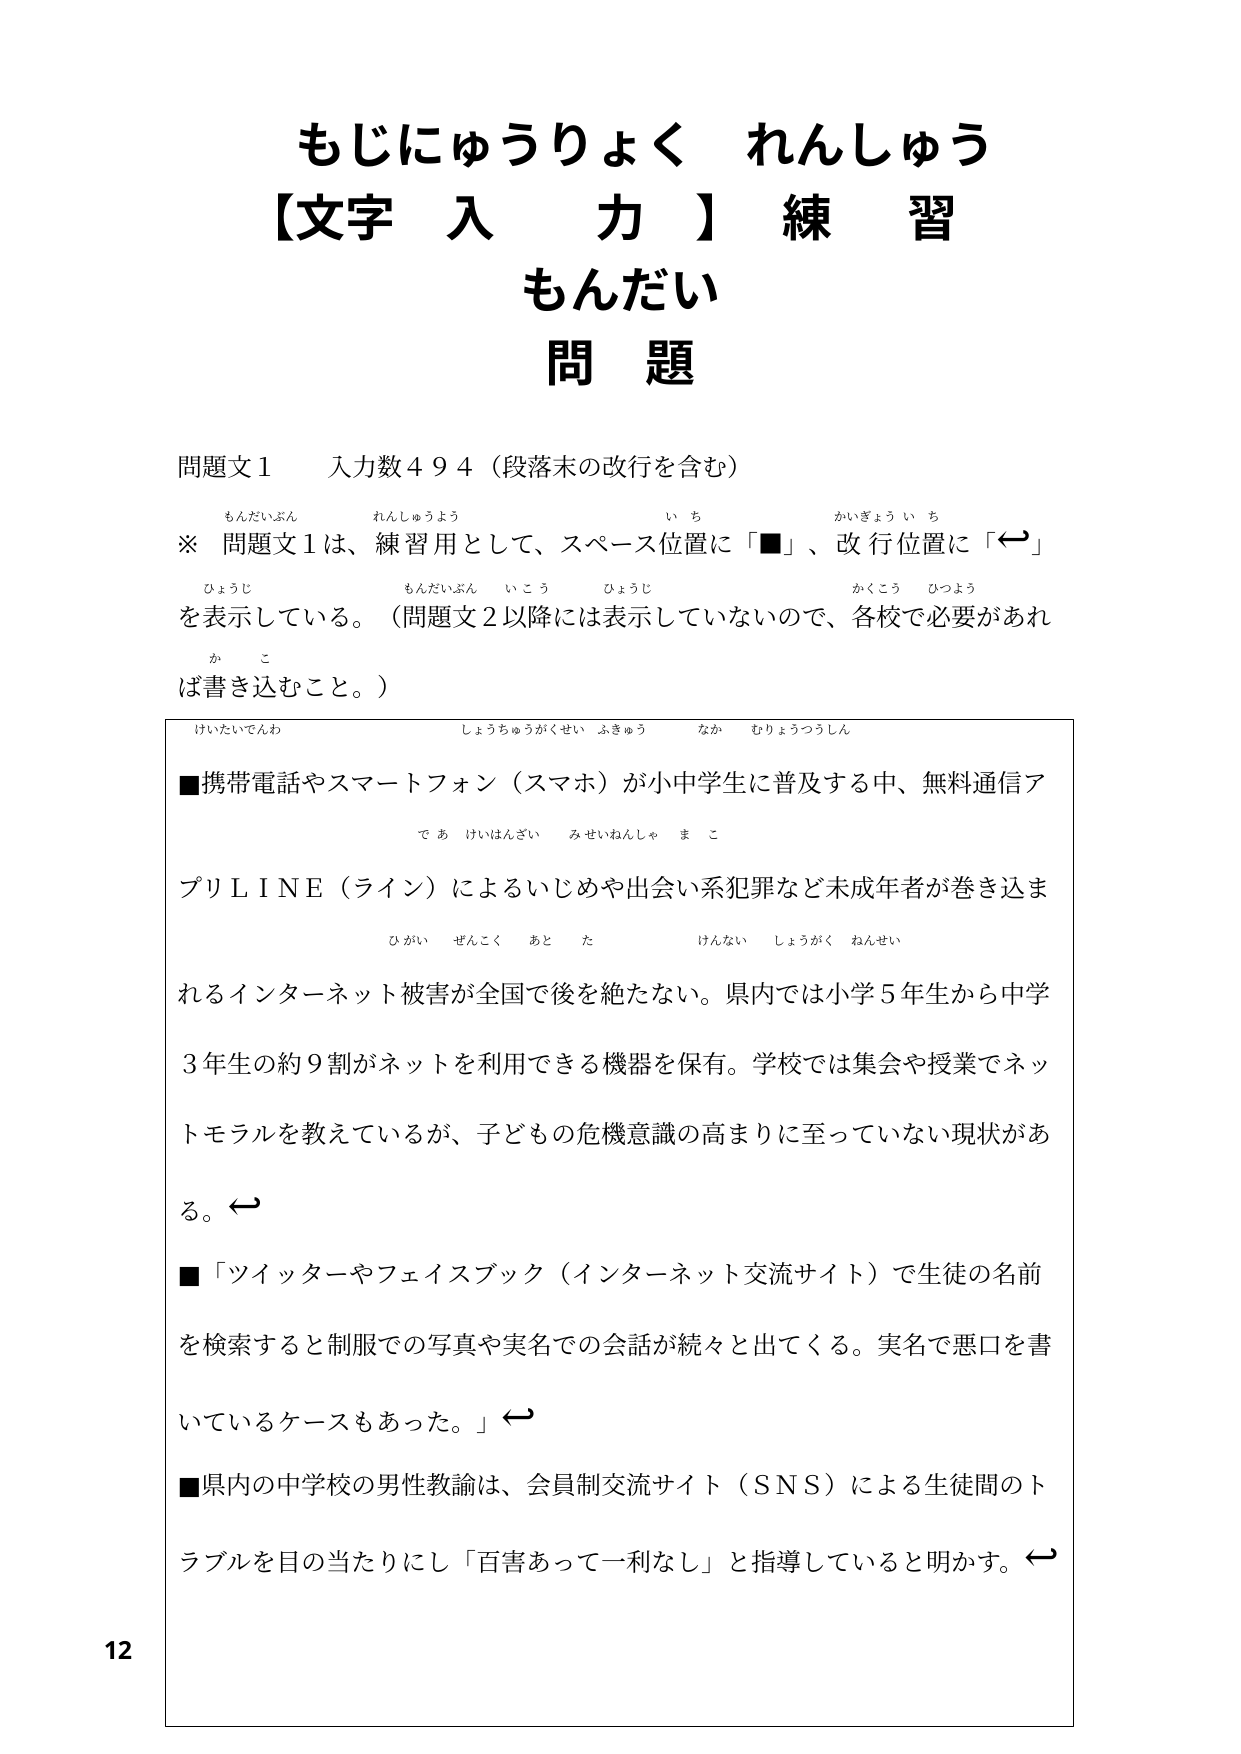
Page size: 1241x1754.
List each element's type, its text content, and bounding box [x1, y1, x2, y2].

text プリＬＩＮＥ（ライン）によるいじめや出会い系犯罪など未成年者が巻き込ま [177, 852, 1063, 922]
text ※ １は、として、スペースに「■」、に「↩︎」をしている。（２にはしていないので、でがあればきむこと。） [177, 501, 1063, 711]
text けいたいでんわ しょうちゅうがくせい ふきゅう なか むりょうつうしん [177, 711, 1063, 747]
text 問題文１ 入力数４９４（段落末の改行を含む） [177, 431, 1063, 501]
text れるインターネット被害が全国で後を絶たない。県内では小学５年生から中学 [177, 957, 1063, 1027]
text ■携帯電話やスマートフォン（スマホ）が小中学生に普及する中、無料通信ア [177, 747, 1063, 817]
text ■「ツイッターやフェイスブック（インターネット交流サイト）で生徒の名前を検索すると制服での写真や実名での会話が続々と出てくる。実名で悪口を書いているケースもあった。」↩︎ [177, 1238, 1063, 1449]
text トモラルを教えているが、子どもの危機意識の高まりに至っていない現状があ [177, 1098, 1063, 1168]
text ひ がい ぜんこく あと た けんない しょうがく ねんせい [177, 922, 1078, 957]
text ３年生の約９割がネットを利用できる機器を保有。学校では集会や授業でネッ [177, 1027, 1063, 1098]
text で あ けいはんざい み せいねんしゃ ま こ [177, 817, 1063, 852]
text 【】 [177, 106, 1063, 396]
text ■県内の中学校の男性教諭は、会員制交流サイト（ＳＮＳ）による生徒間のトラブルを目の当たりにし「百害あって一利なし」と指導していると明かす。↩︎ [177, 1449, 1063, 1589]
text る。↩︎ [177, 1168, 1063, 1238]
